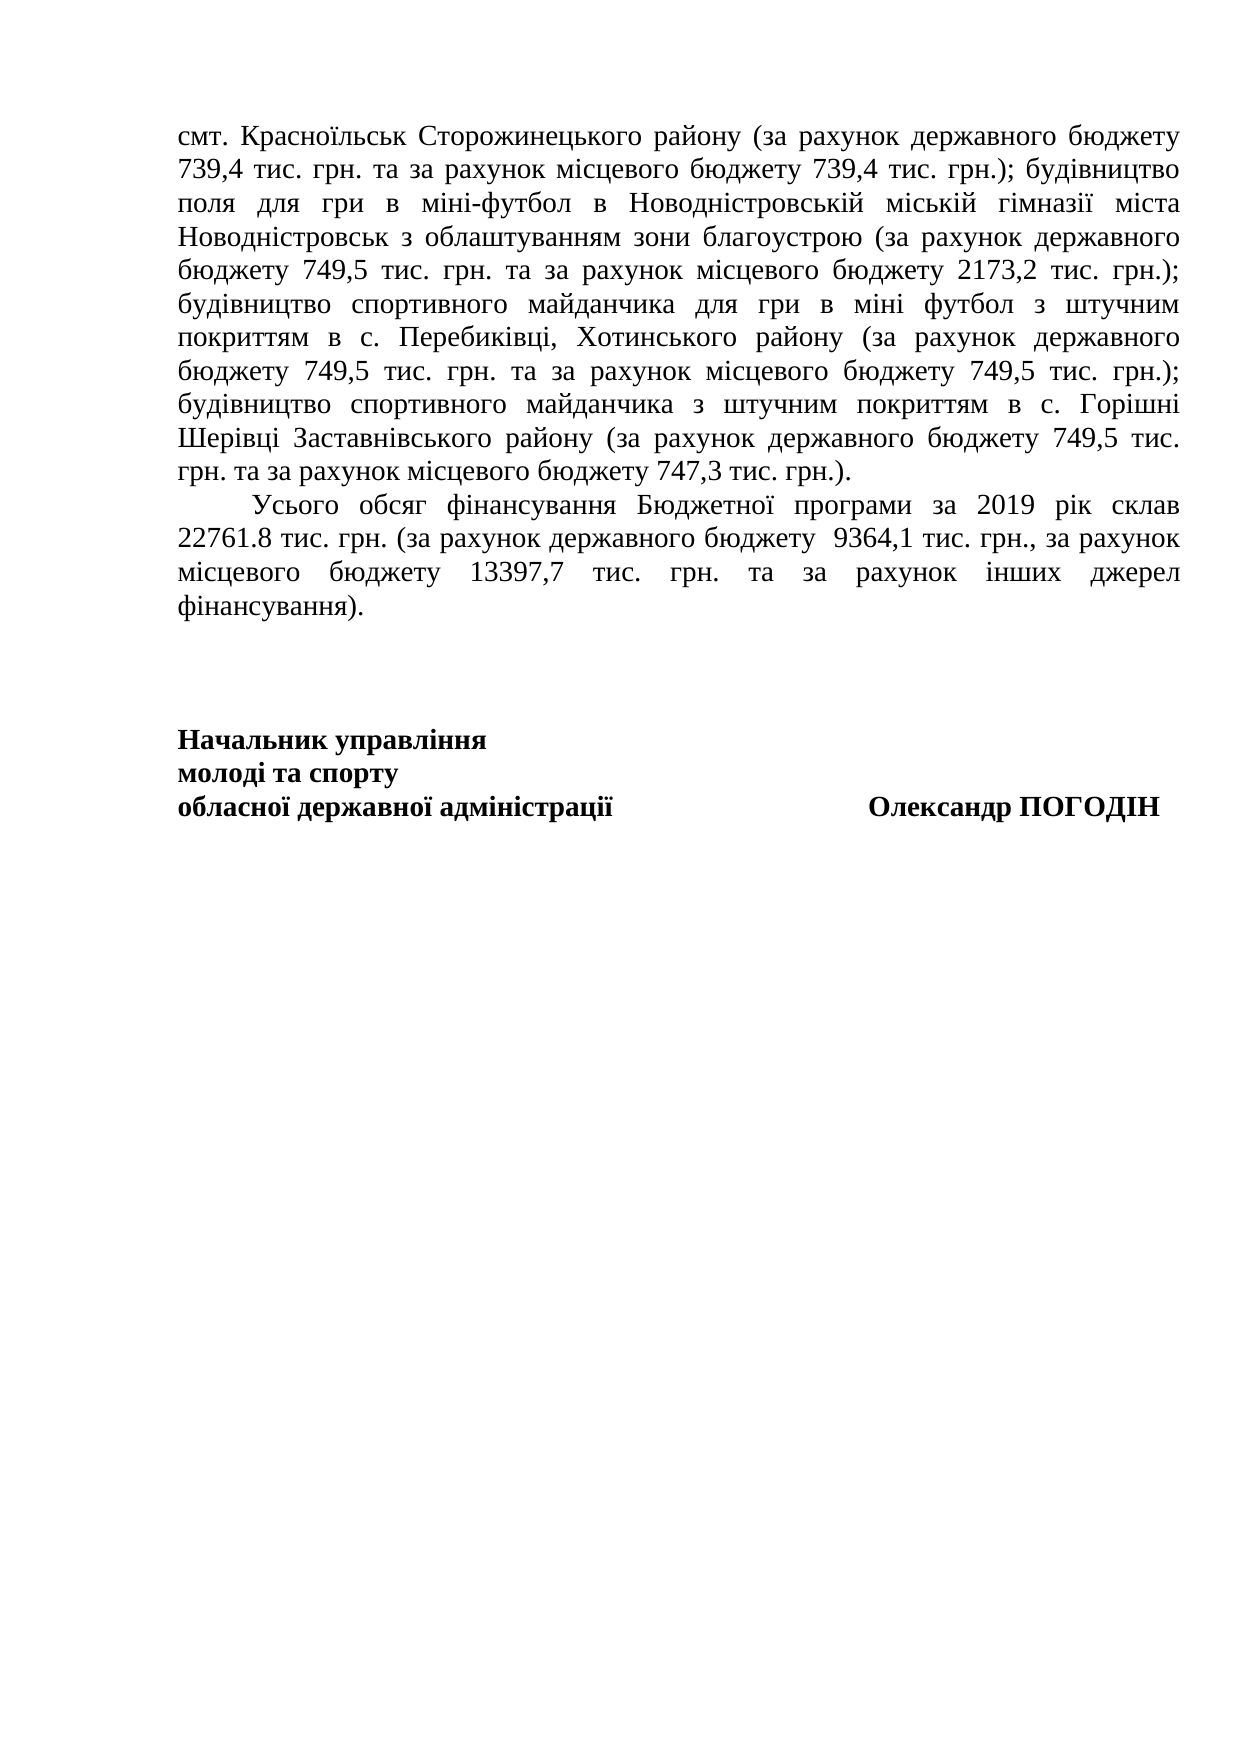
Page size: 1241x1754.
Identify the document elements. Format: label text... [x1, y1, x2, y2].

text Усього обсяг фінансування Бюджетної програми за 2019 рік склав 22761.8 тис. грн. (за рахунок державного бюджету 9364,1 тис. грн., за рахунок місцевого бюджету 13397,7 тис. грн. та за рахунок інших джерел фінансування). [177, 487, 1181, 621]
text молоді та спорту [177, 755, 1181, 789]
text Начальник управління [177, 722, 1181, 755]
text обласної державної адміністрації Олександр ПОГОДІН [177, 789, 1181, 822]
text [177, 118, 1181, 487]
